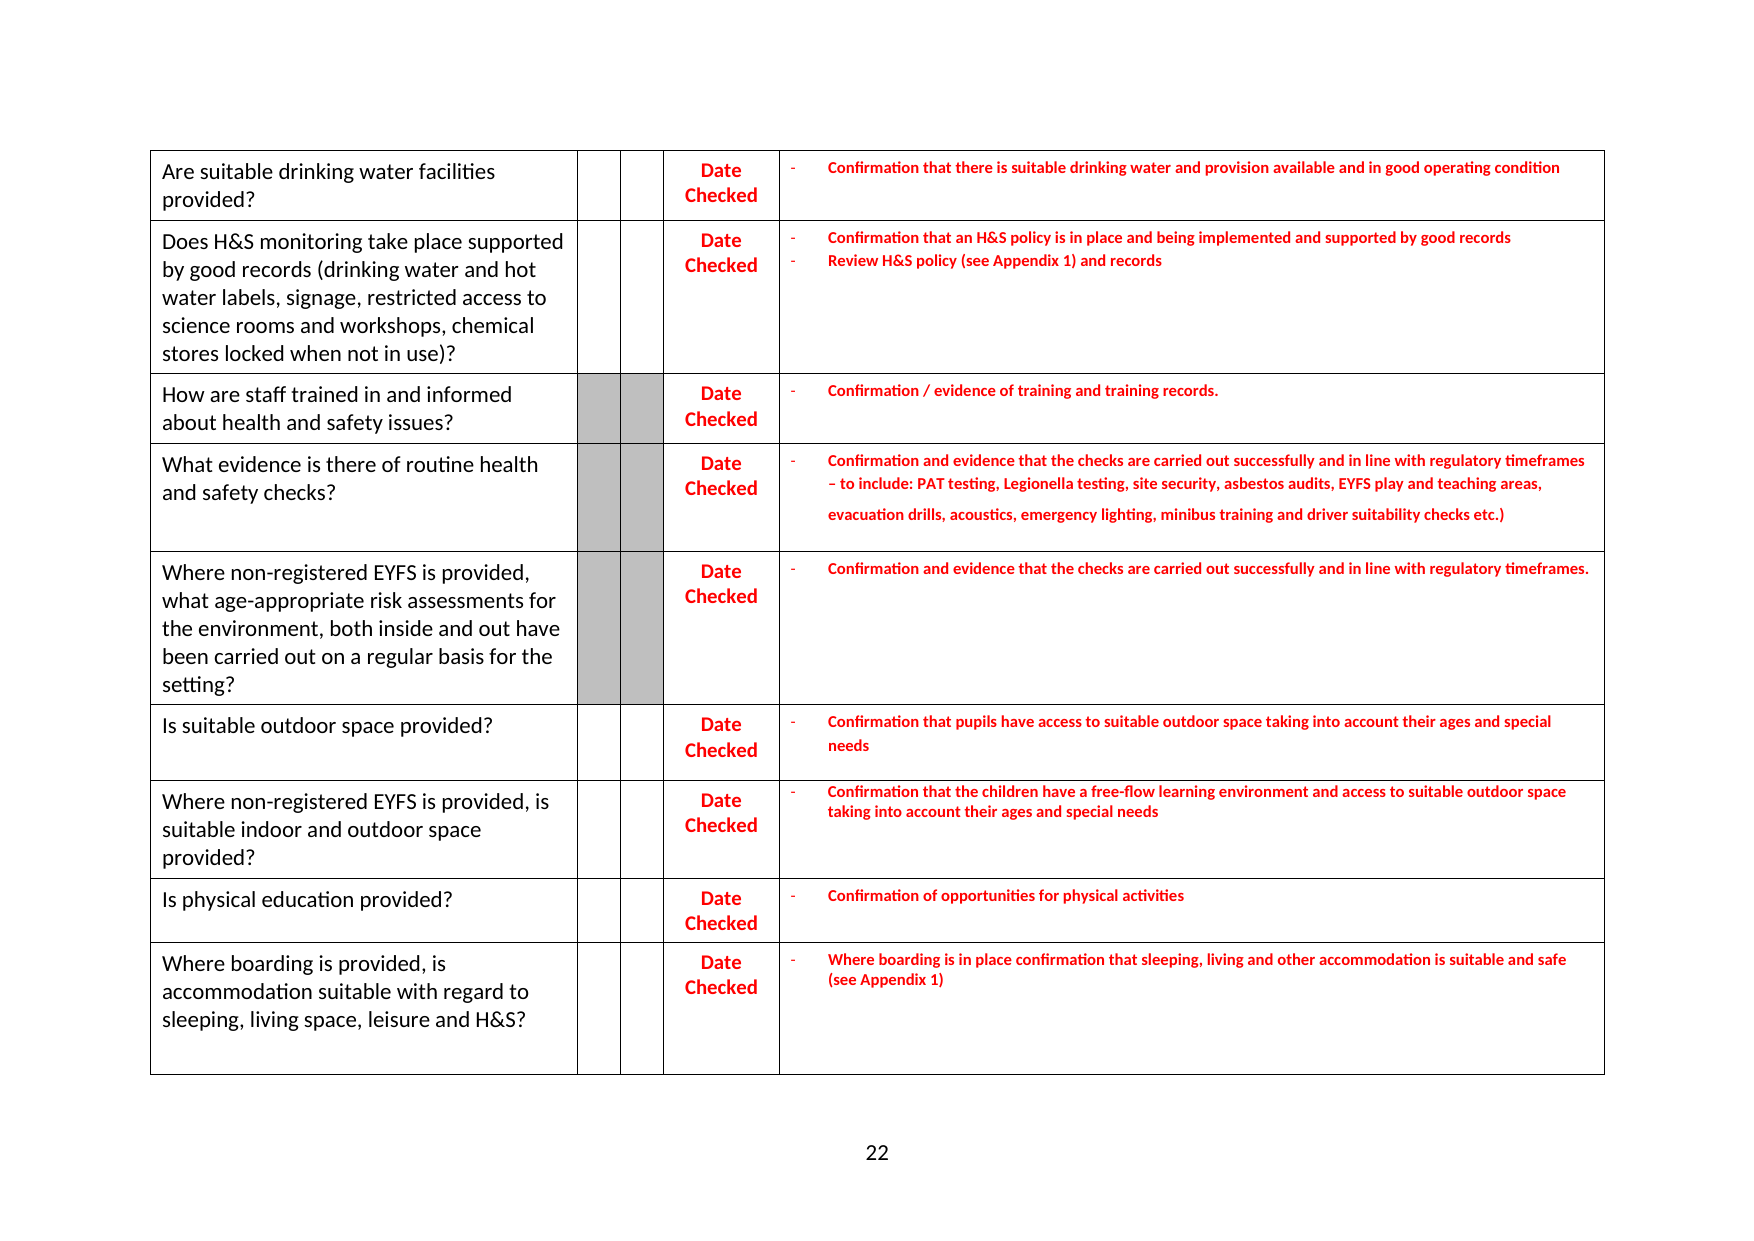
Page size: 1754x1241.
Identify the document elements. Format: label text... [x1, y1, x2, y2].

table_cell How are staff trained in and informed about health and safety issues? [151, 374, 577, 443]
table_cell Date Checked [664, 552, 779, 704]
table_cell [621, 552, 663, 704]
table_cell Where boarding is in place confirmation that sleeping, living and other accommodation is suitable and safe (see Appendix 1) [780, 943, 1604, 1074]
table_cell Where non-registered EYFS is provided, what age-appropriate risk assessments for the environment, both inside and out have been carried out on a regular basis for the setting? [151, 552, 577, 704]
table_cell Date Checked [664, 943, 779, 1074]
table_cell Where boarding is provided, is accommodation suitable with regard to sleeping, living space, leisure and H&S? [151, 943, 577, 1074]
table_cell Confirmation of opportunities for physical activities [780, 879, 1604, 942]
table_cell [621, 943, 663, 1074]
table_cell Date Checked [664, 151, 779, 219]
table_cell Does H&S monitoring take place supported by good records (drinking water and hot water labels, signage, restricted access to science rooms and workshops, chemical stores locked when not in use)? [151, 221, 577, 373]
table_cell Date Checked [664, 374, 779, 443]
table_cell Confirmation and evidence that the checks are carried out successfully and in line with regulatory timeframes – to include: PAT testing, Legionella testing, site security, asbestos audits, EYFS play and teaching areas, evacuation drills, acoustics, emergency lighting, minibus training and driver suitability checks etc.) [780, 444, 1604, 551]
table_cell Date Checked [664, 781, 779, 877]
table_cell Confirmation that an H&S policy is in place and being implemented and supported by good records Review H&S policy (see Appendix 1) and records [780, 221, 1604, 373]
table_cell [621, 151, 663, 219]
table_cell [578, 705, 620, 780]
table_cell Confirmation / evidence of training and training records. [780, 374, 1604, 443]
table_cell [621, 221, 663, 373]
table_cell [578, 374, 620, 443]
table_cell Confirmation that there is suitable drinking water and provision available and in good operating condition [780, 151, 1604, 219]
table_cell [578, 444, 620, 551]
table_cell Are suitable drinking water facilities provided? [151, 151, 577, 219]
table_cell [578, 552, 620, 704]
table_cell [621, 444, 663, 551]
table_cell [578, 781, 620, 877]
table_cell [621, 705, 663, 780]
table_cell Confirmation and evidence that the checks are carried out successfully and in line with regulatory timeframes. [780, 552, 1604, 704]
table_cell What evidence is there of routine health and safety checks? [151, 444, 577, 551]
table_cell [621, 374, 663, 443]
table_cell [578, 943, 620, 1074]
table_cell [621, 781, 663, 877]
table_cell Date Checked [664, 705, 779, 780]
table_cell Date Checked [664, 221, 779, 373]
table_cell Is physical education provided? [151, 879, 577, 942]
table_cell Date Checked [664, 444, 779, 551]
table_cell Is suitable outdoor space provided? [151, 705, 577, 780]
table_cell [578, 151, 620, 219]
table_cell [621, 879, 663, 942]
table_cell Confirmation that the children have a free-flow learning environment and access to suitable outdoor space taking into account their ages and special needs [780, 781, 1604, 877]
table_cell [578, 221, 620, 373]
table_cell Where non-registered EYFS is provided, is suitable indoor and outdoor space provided? [151, 781, 577, 877]
table_cell Date Checked [664, 879, 779, 942]
table_cell [578, 879, 620, 942]
table_cell Confirmation that pupils have access to suitable outdoor space taking into account their ages and special needs [780, 705, 1604, 780]
